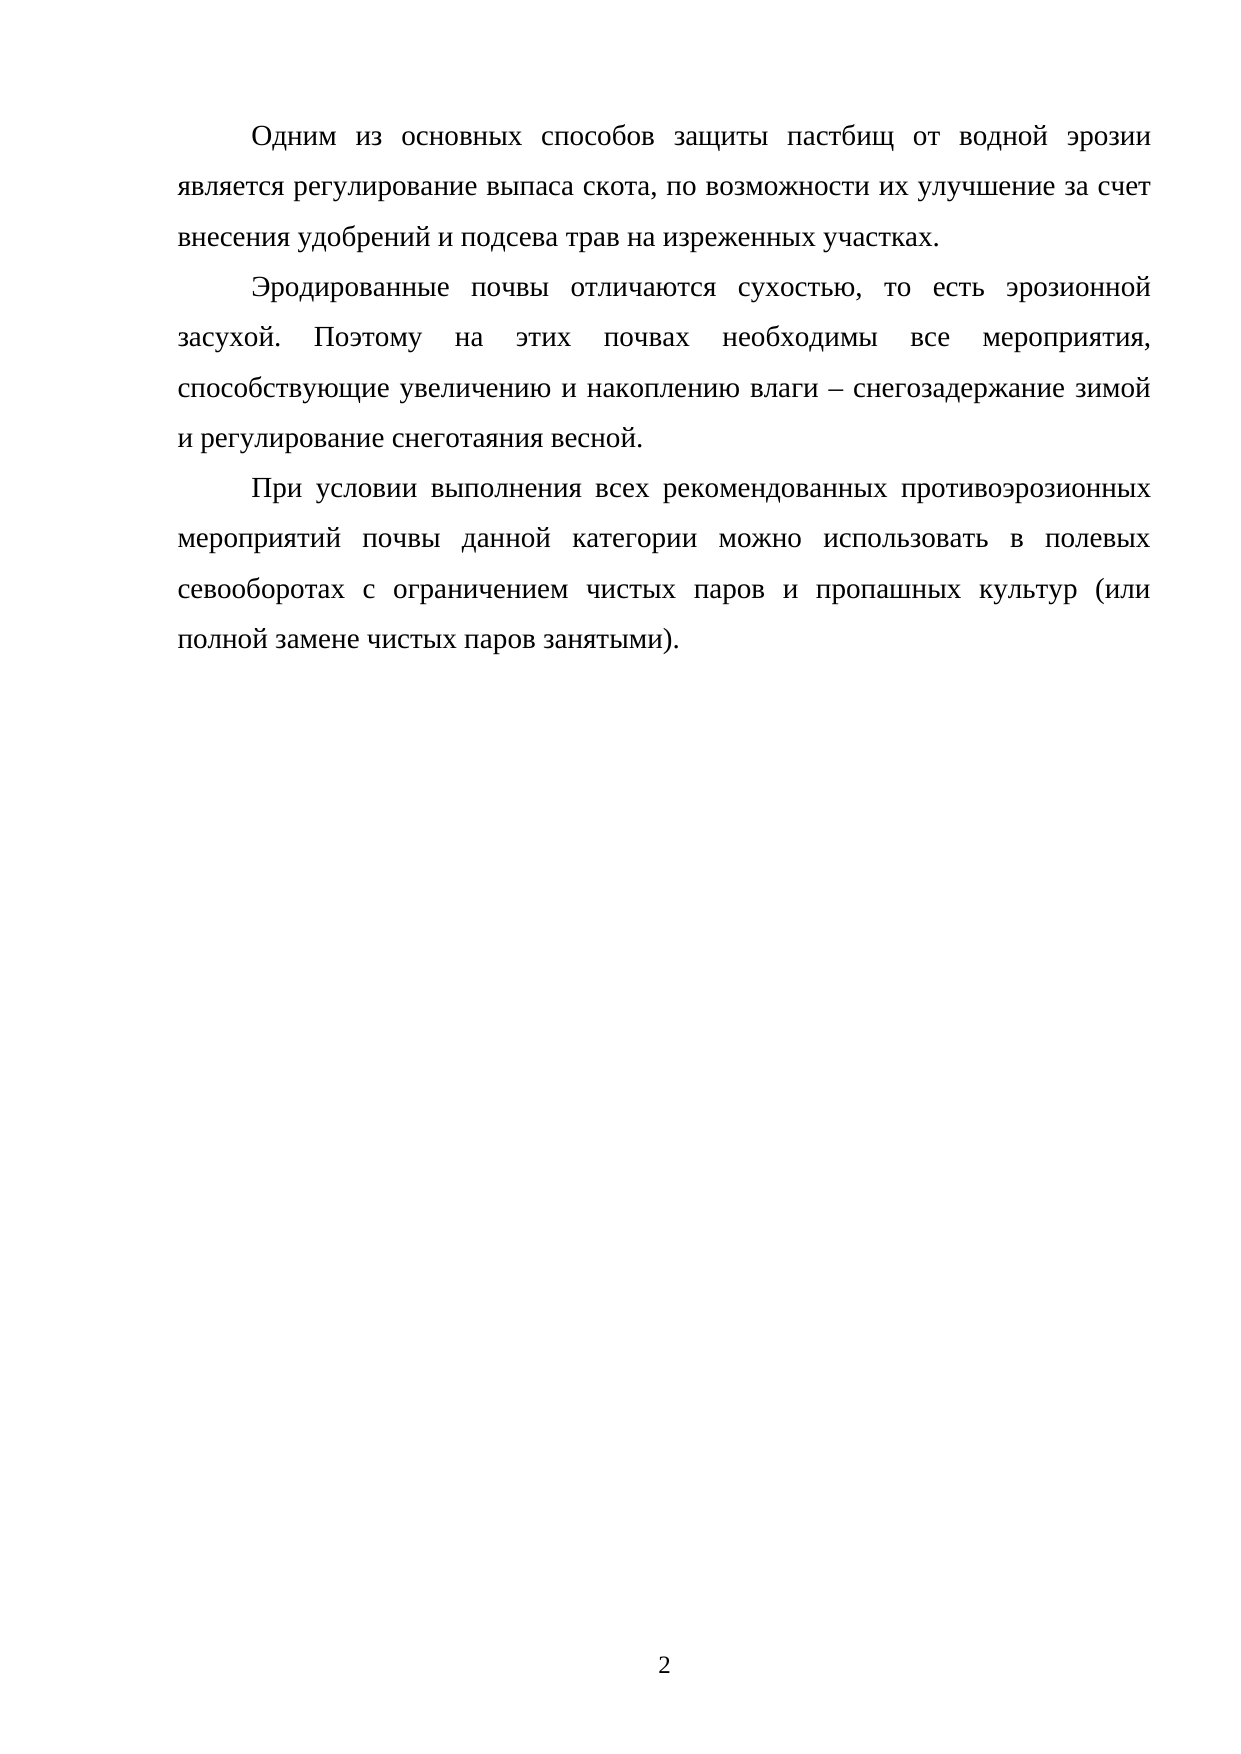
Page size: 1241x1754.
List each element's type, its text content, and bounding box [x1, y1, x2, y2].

text Одним из основных способов защиты пастбищ от водной эрозии является регулирование выпаса скота, по возможности их улучшение за счет внесения удобрений и подсева трав на изреженных участках. [177, 118, 1152, 252]
text Эродированные почвы отличаются сухостью, то есть эрозионной засухой. Поэтому на этих почвах необходимы все мероприятия, способствующие увеличению и накоплению влаги – снегозадержание зимой и регулирование снеготаяния весной. [177, 269, 1152, 453]
text При условии выполнения всех рекомендованных противоэрозионных мероприятий почвы данной категории можно использовать в полевых севооборотах с ограничением чистых паров и пропашных культур (или полной замене чистых паров занятыми). [177, 470, 1152, 655]
